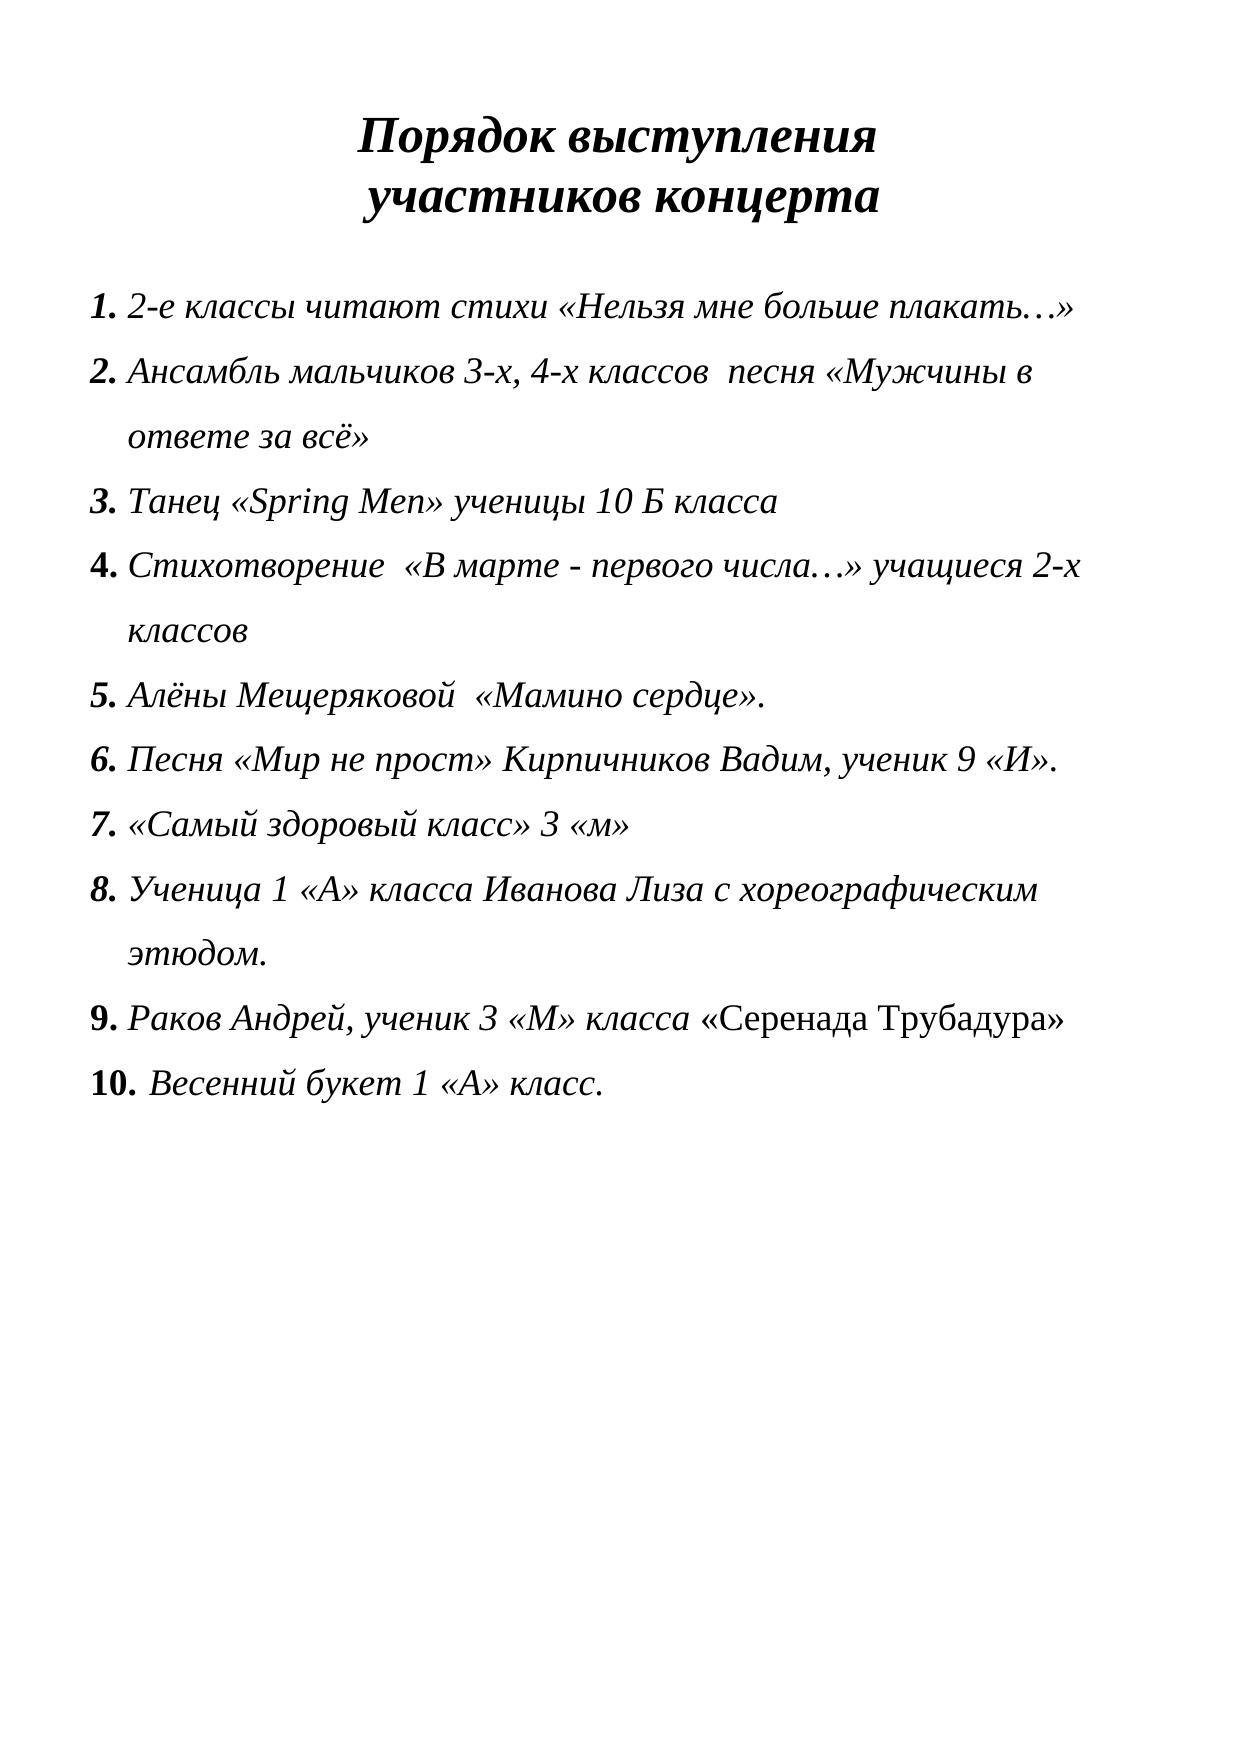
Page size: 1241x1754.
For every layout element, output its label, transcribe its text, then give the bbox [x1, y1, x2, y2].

list Весенний букет 1 «А» класс. [90, 1060, 1165, 1103]
list Раков Андрей, ученик 3 «М» класса «Серенада Трубадура» [90, 996, 1165, 1039]
list Танец «Spring Men» ученицы 10 Б класса [90, 478, 1165, 521]
list Порядок выступления [75, 104, 1165, 164]
list Ансамбль мальчиков 3-х, 4-х классов песня «Мужчины в ответе за всё» [90, 349, 1165, 456]
list Стихотворение «В марте - первого числа…» учащиеся 2-х классов [90, 543, 1165, 651]
list Ученица 1 «А» класса Иванова Лиза с хореографическим этюдом. [90, 866, 1165, 974]
list участников концерта [75, 164, 1165, 224]
list «Самый здоровый класс» 3 «м» [90, 801, 1165, 844]
list 2-е классы читают стихи «Нельзя мне больше плакать…» [90, 284, 1165, 327]
list Алёны Мещеряковой «Мамино сердце». [90, 672, 1165, 715]
list Песня «Мир не прост» Кирпичников Вадим, ученик 9 «И». [90, 737, 1165, 780]
